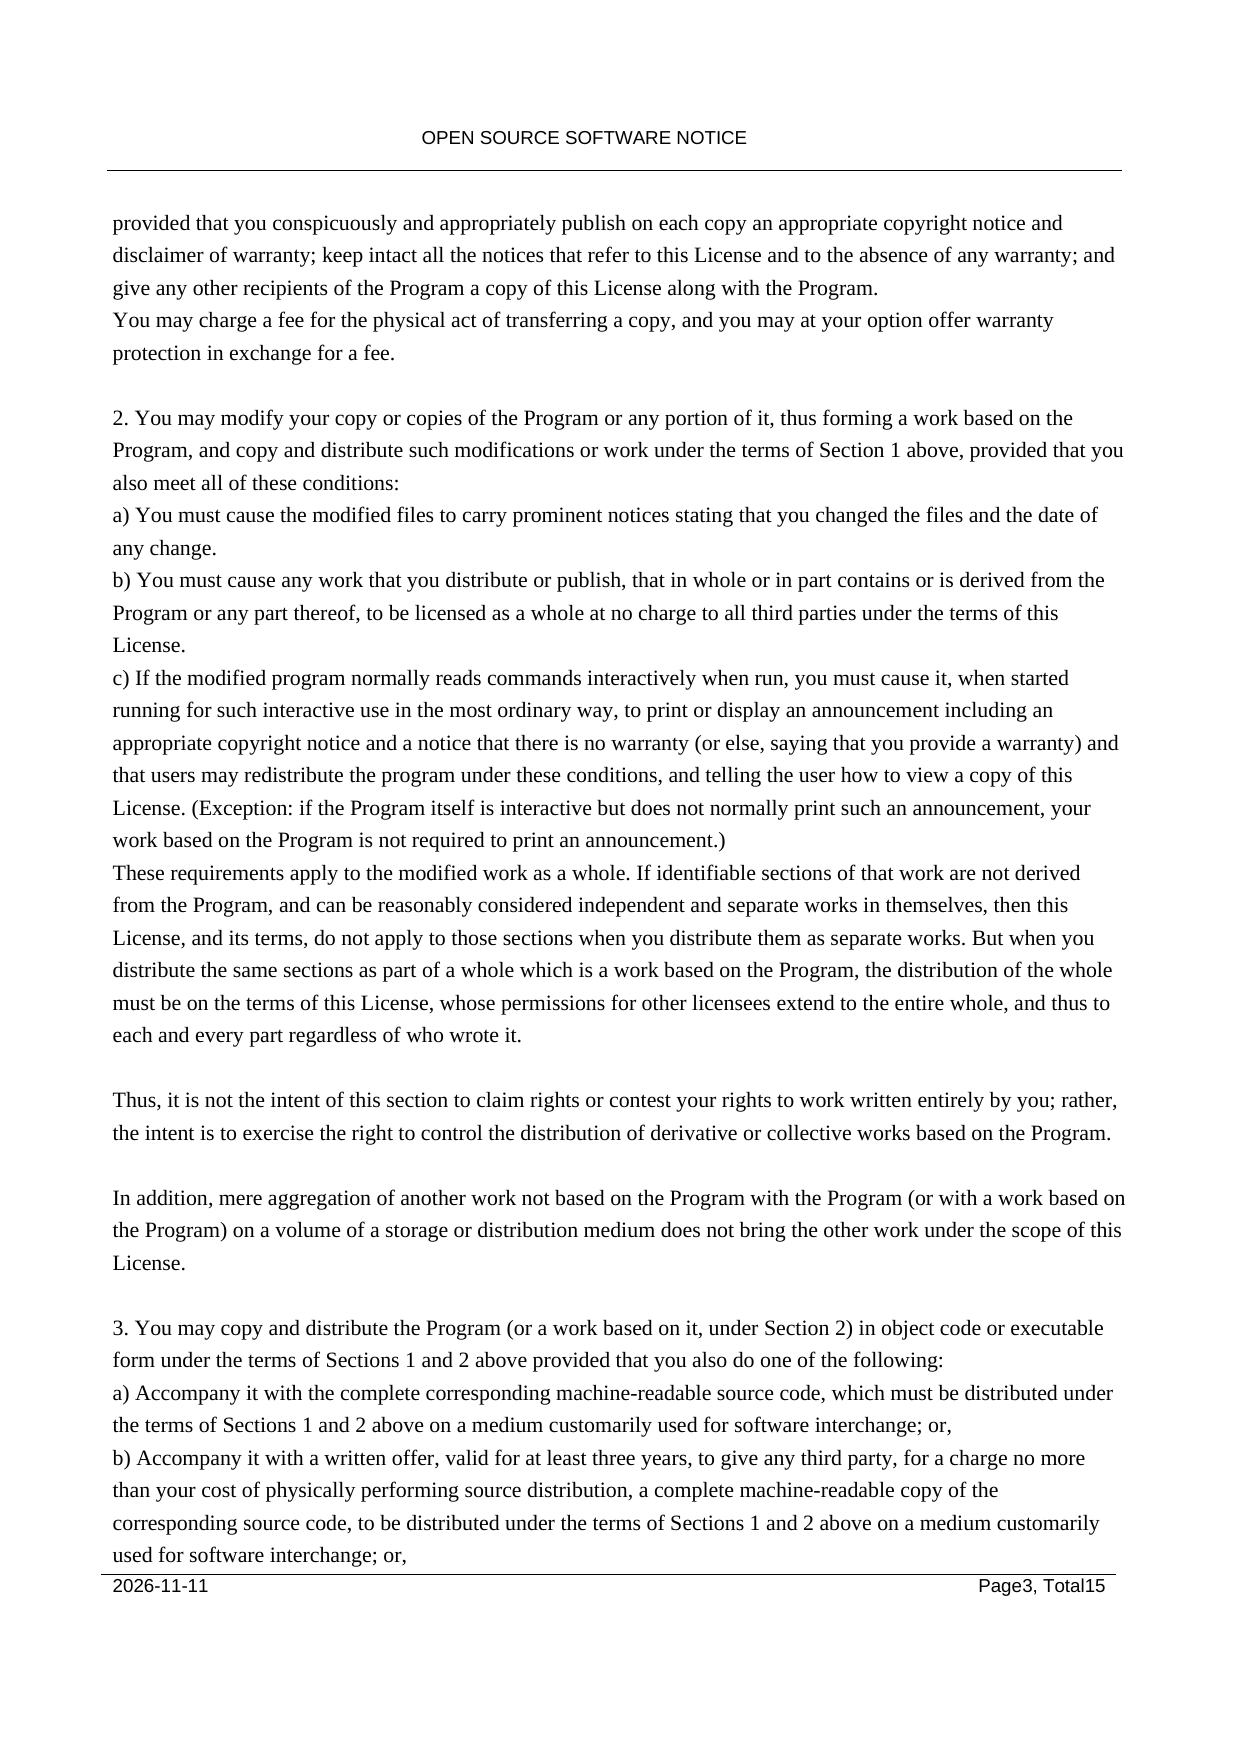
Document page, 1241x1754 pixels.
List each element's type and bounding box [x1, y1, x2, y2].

text [112, 206, 1128, 1571]
